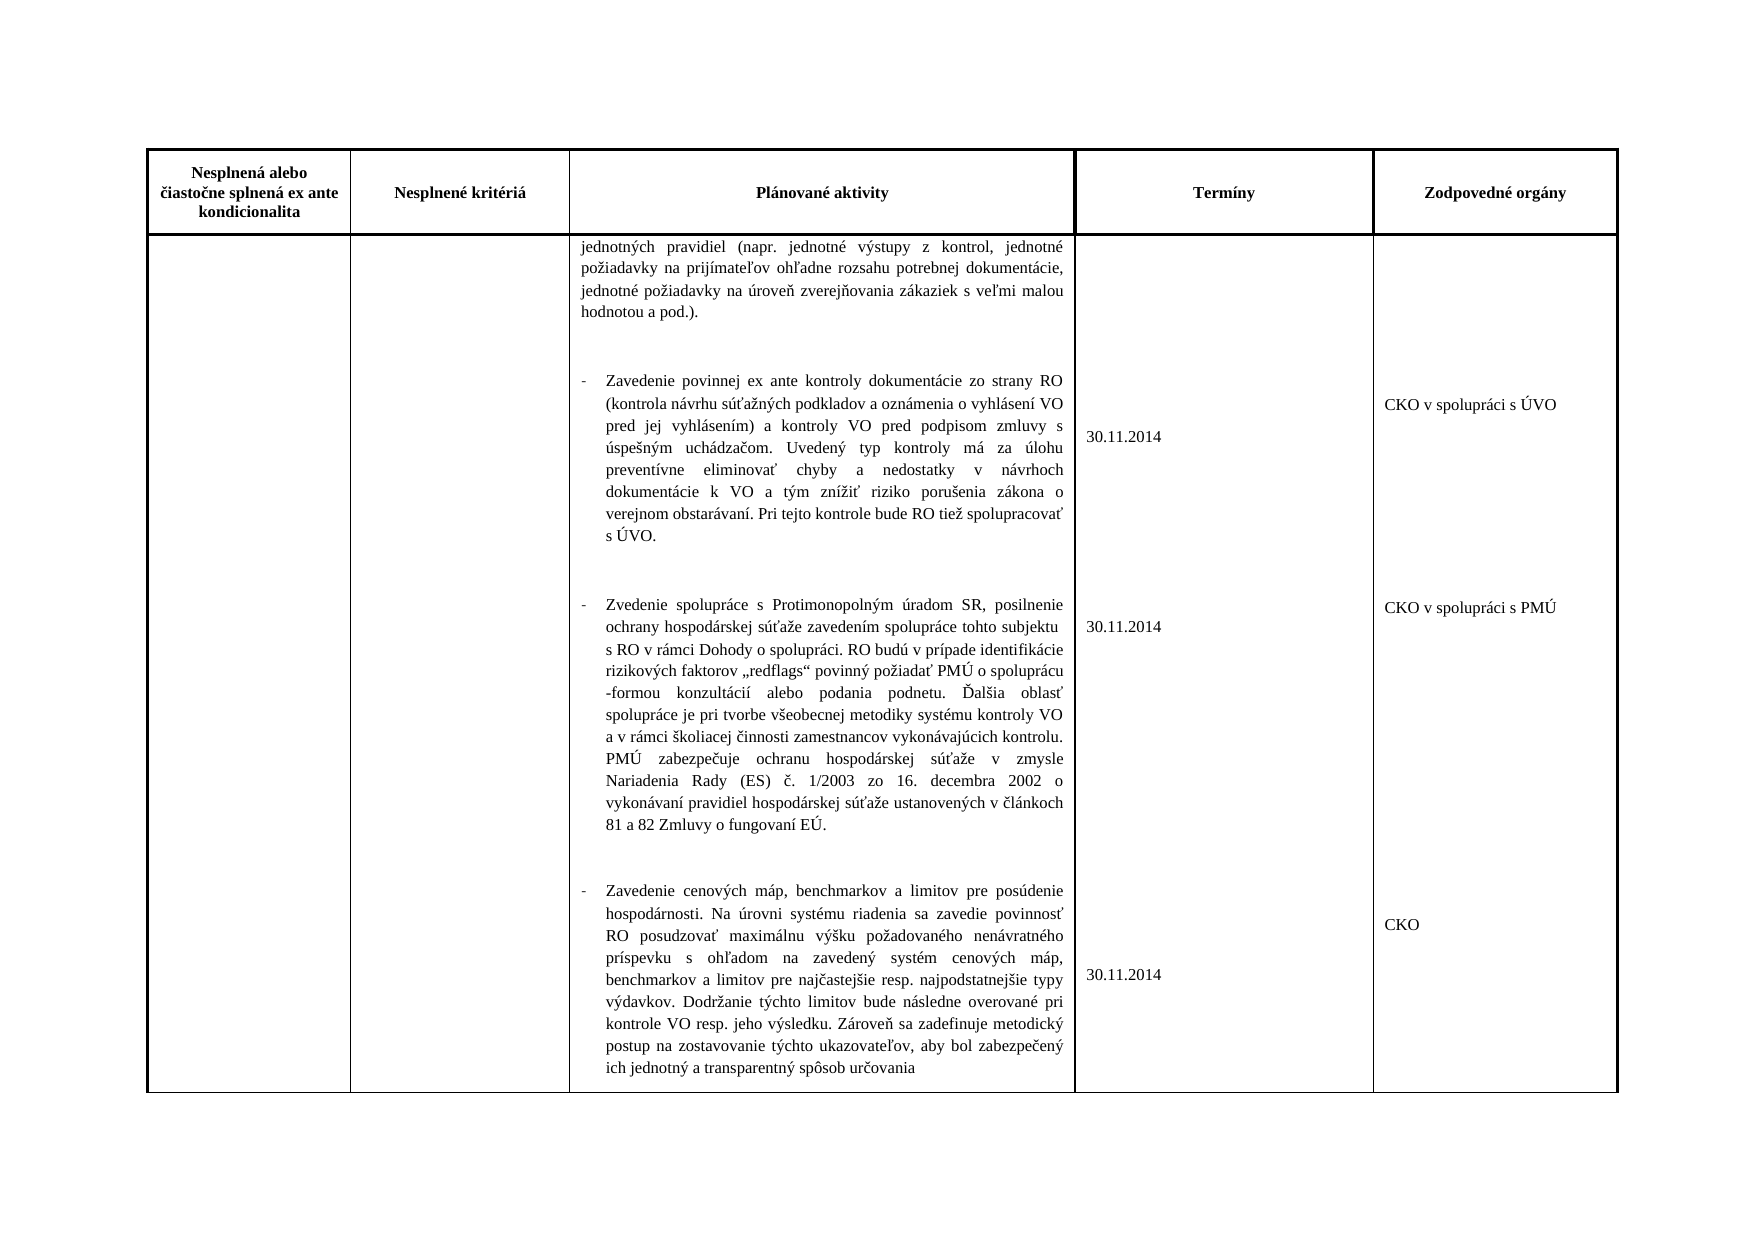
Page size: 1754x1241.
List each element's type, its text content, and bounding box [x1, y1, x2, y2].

table_header Zodpovedné orgány [1375, 151, 1616, 233]
table_header Nesplnené kritériá [351, 151, 569, 233]
table_header Plánované aktivity [570, 151, 1073, 233]
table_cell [351, 236, 569, 1092]
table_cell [570, 236, 1074, 1092]
table_header Nesplnená alebo čiastočne splnená ex ante kondicionalita [149, 151, 350, 233]
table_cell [149, 236, 350, 1092]
table_header Termíny [1077, 151, 1372, 233]
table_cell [1374, 236, 1616, 1092]
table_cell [1076, 236, 1373, 1092]
